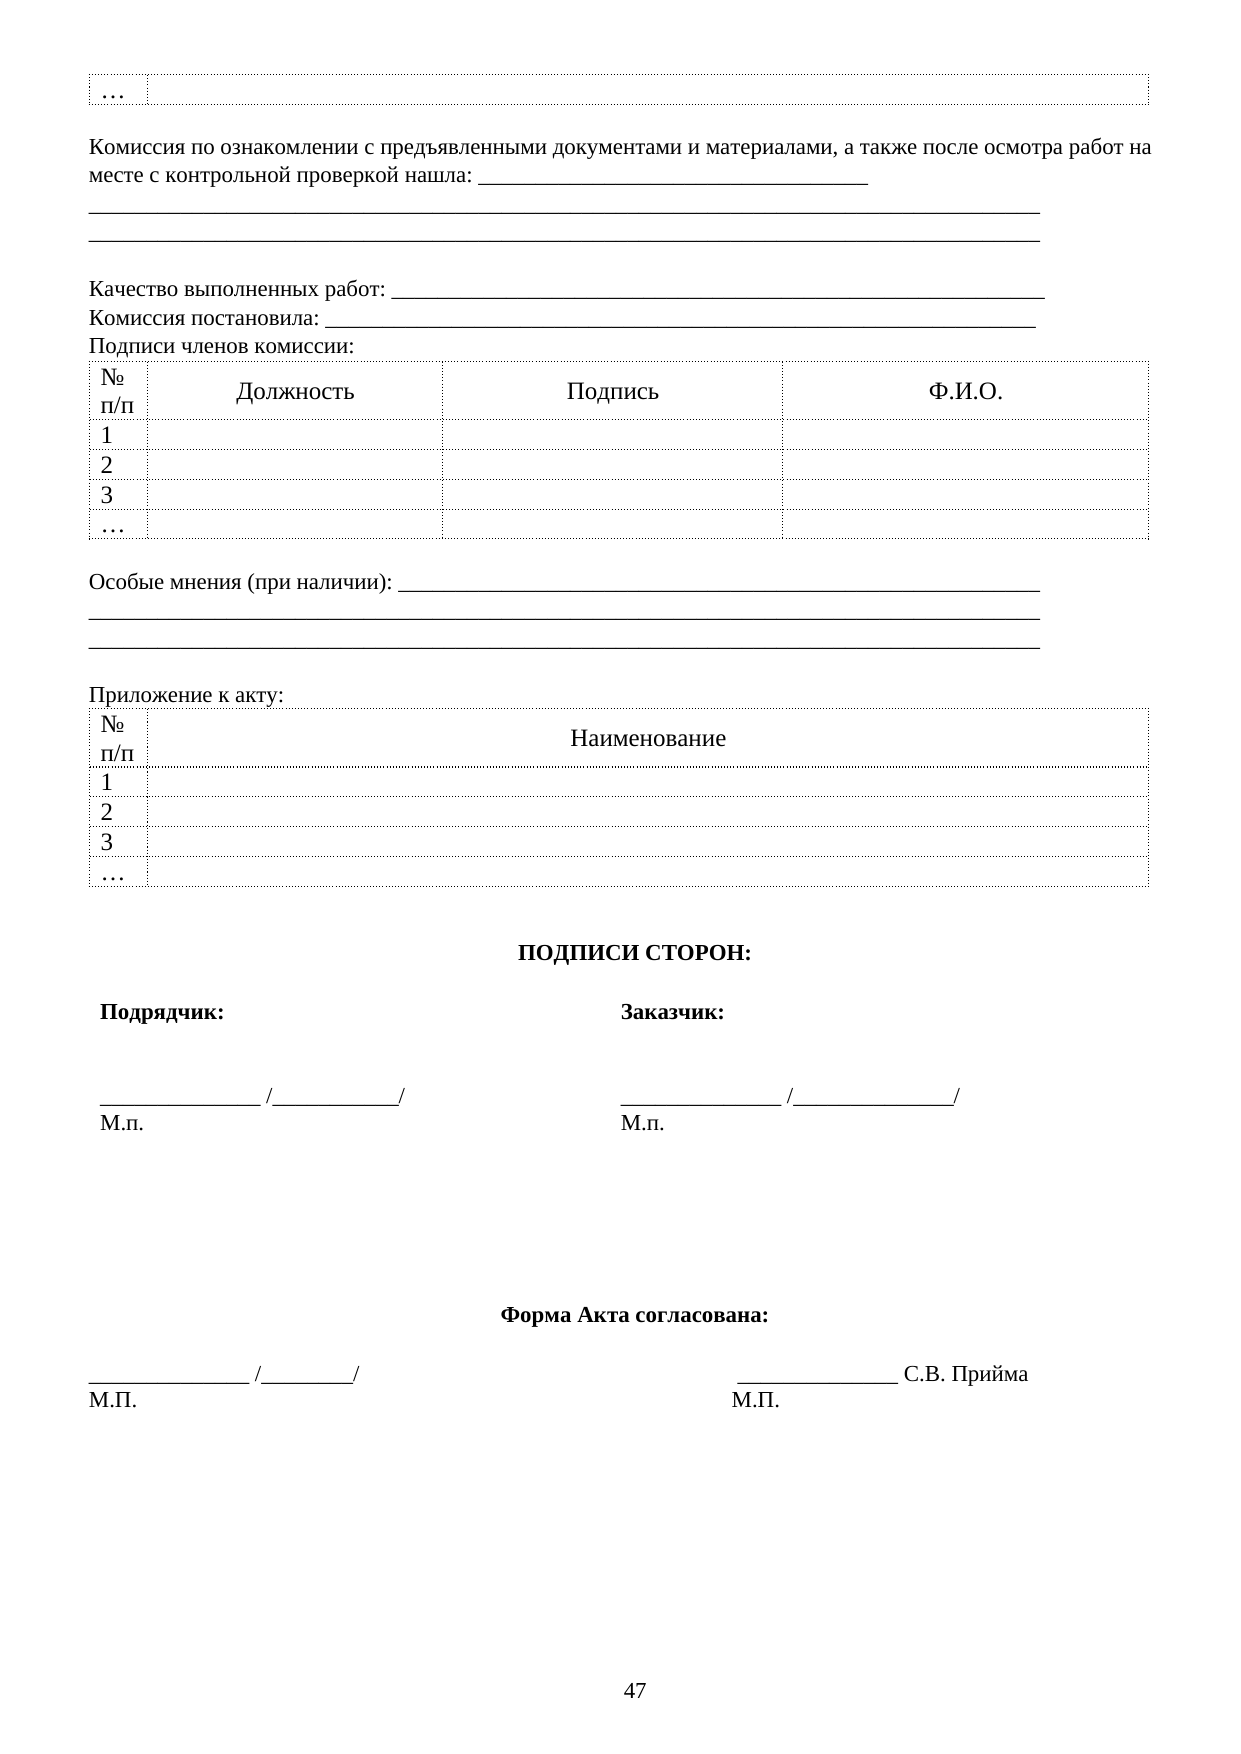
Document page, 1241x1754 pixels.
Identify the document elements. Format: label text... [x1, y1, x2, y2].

text ___________________________________________________________________________________ [89, 596, 1181, 623]
table_header Должность [148, 361, 443, 419]
table_cell [443, 509, 783, 538]
table_cell [783, 449, 1149, 479]
text ___________________________________________________________________________________ [89, 218, 1181, 245]
table_header № п/п [89, 708, 148, 766]
table_cell [443, 449, 783, 479]
table_header Подрядчик: ______________ /___________/ М.п. [89, 998, 609, 1135]
table_cell [148, 796, 1149, 826]
text Комиссия постановила: ______________________________________________________________ [89, 304, 1181, 330]
text ______________ /________/ ______________ С.В. Прийма [89, 1360, 1181, 1386]
text Комиссия по ознакомлении с предъявленными документами и материалами, а также после осмотра работ на месте с контрольной проверкой нашла: __________________________________ [89, 133, 1181, 188]
table_cell [148, 766, 1149, 796]
table_cell [148, 74, 1149, 104]
table_cell [783, 419, 1149, 449]
table_header Подпись [443, 361, 783, 419]
table_cell 1 [89, 766, 148, 796]
text М.П. М.П. [89, 1386, 1181, 1412]
table_cell [148, 479, 443, 508]
table_cell [783, 479, 1149, 508]
text ПОДПИСИ СТОРОН: [89, 939, 1181, 966]
table_header Ф.И.О. [783, 361, 1149, 419]
table_cell 2 [89, 796, 148, 826]
table_cell [443, 419, 783, 449]
table_cell 1 [89, 419, 148, 449]
text Качество выполненных работ: _________________________________________________________ [89, 275, 1181, 302]
table_cell [148, 509, 443, 538]
table_cell [443, 479, 783, 508]
table_cell 3 [89, 479, 148, 508]
table_cell 2 [89, 449, 148, 479]
table_cell … [89, 74, 148, 104]
text Форма Акта согласована: [89, 1301, 1181, 1327]
table_header Заказчик: ______________ /______________/ М.п. [609, 998, 1130, 1135]
table_cell [783, 509, 1149, 538]
text ___________________________________________________________________________________ [89, 625, 1181, 651]
table_cell … [89, 509, 148, 538]
table_cell [148, 856, 1149, 886]
text ___________________________________________________________________________________ [89, 190, 1181, 216]
table_cell [148, 826, 1149, 856]
table_cell 3 [89, 826, 148, 856]
text Подписи членов комиссии: [89, 332, 1181, 358]
table_header № п/п [89, 361, 148, 419]
text Приложение к акту: [89, 682, 1181, 708]
table_cell [148, 419, 443, 449]
table_cell … [89, 856, 148, 886]
text Особые мнения (при наличии): ________________________________________________________ [89, 568, 1181, 594]
table_cell [148, 449, 443, 479]
table_header Наименование [148, 708, 1149, 766]
